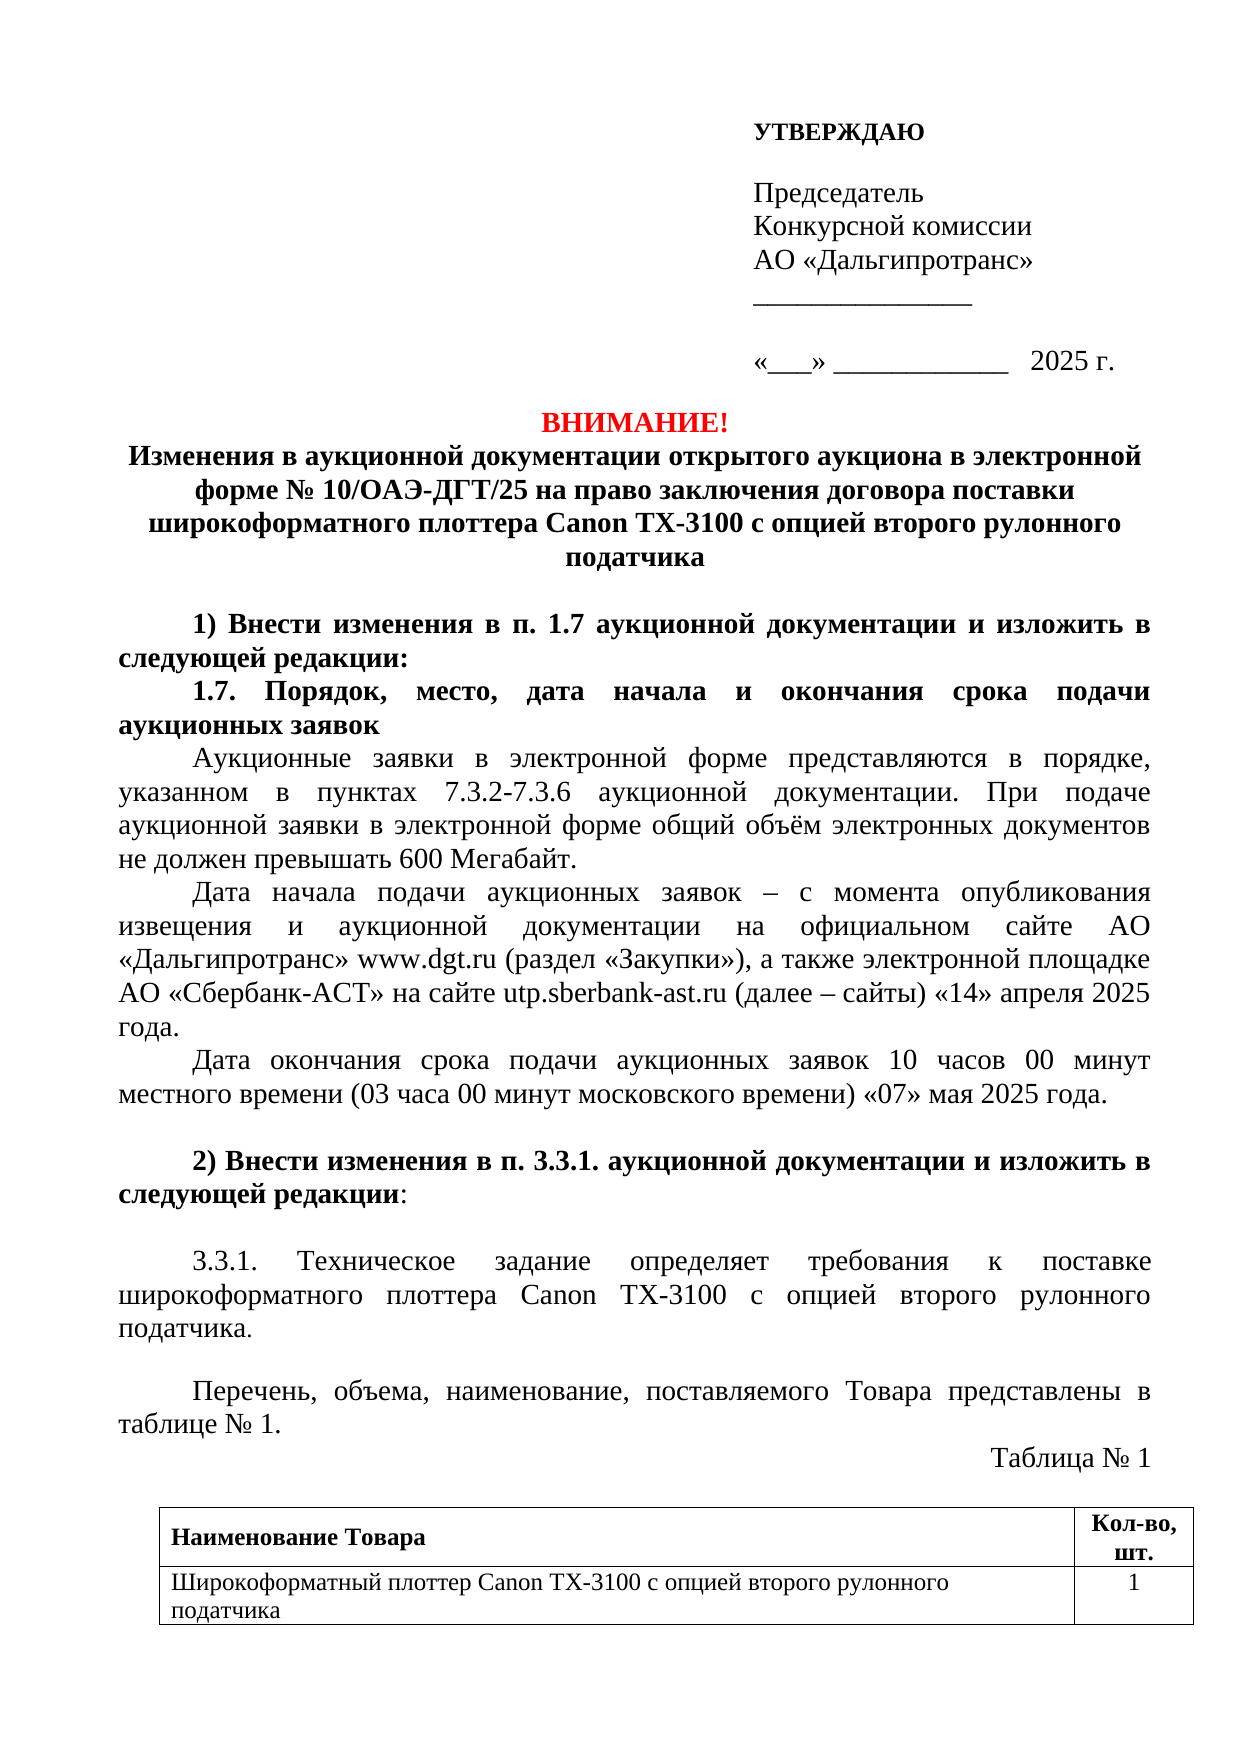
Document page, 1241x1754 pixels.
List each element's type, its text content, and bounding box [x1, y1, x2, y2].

text АО «Дальгипротранс» [753, 242, 1152, 276]
text Дата окончания срока подачи аукционных заявок 10 часов 00 минут местного времени (03 часа 00 минут московского времени) «07» мая 2025 года. [118, 1042, 1152, 1109]
text Изменения в аукционной документации открытого аукциона в электронной форме № 10/ОАЭ-ДГТ/25 на право заключения договора поставки широкоформатного плоттера Canon TX-3100 с опцией второго рулонного податчика [118, 438, 1152, 573]
table_header Наименование Товара [160, 1508, 1074, 1566]
text Председатель [679, 175, 1152, 208]
text _______________И.В. Бадяев [753, 276, 1152, 309]
text 3.3.1. Техническое задание определяет требования к поставке широкоформатного плоттера Canon TX-3100 с опцией второго рулонного податчика. [118, 1243, 1152, 1344]
text Таблица № 1 [133, 1440, 1152, 1473]
text «___» ____________ 2025 г. [753, 343, 1152, 376]
table_cell 1 [1075, 1567, 1193, 1624]
text Конкурсной комиссии [753, 208, 1152, 242]
text УТВЕРЖДАЮ [753, 117, 1152, 146]
table_cell Широкоформатный плоттер Canon TX-3100 с опцией второго рулонного податчика [160, 1567, 1074, 1624]
text Аукционные заявки в электронной форме представляются в порядке, указанном в пунктах 7.3.2-7.3.6 аукционной документации. При подаче аукционной заявки в электронной форме общий объём электронных документов не должен превышать 600 Мегабайт. [118, 740, 1152, 874]
text 1.7. Порядок, место, дата начала и окончания срока подачи аукционных заявок [118, 673, 1152, 740]
text ВНИМАНИЕ! [118, 405, 1152, 438]
table_header Кол-во, шт. [1075, 1508, 1193, 1566]
text Перечень, объема, наименование, поставляемого Товара представлены в таблице № 1. [118, 1373, 1152, 1440]
text Дата начала подачи аукционных заявок – с момента опубликования извещения и аукционной документации на официальном сайте АО «Дальгипротранс» www.dgt.ru (раздел «Закупки»), а также электронной площадке АО «Сбербанк-АСТ» на сайте utp.sberbank-ast.ru (далее – сайты) «14» апреля 2025 года. [118, 874, 1152, 1042]
text 2) Внести изменения в п. 3.3.1. аукционной документации и изложить в следующей редакции: [118, 1143, 1152, 1210]
text 1) Внести изменения в п. 1.7 аукционной документации и изложить в следующей редакции: [118, 606, 1152, 673]
